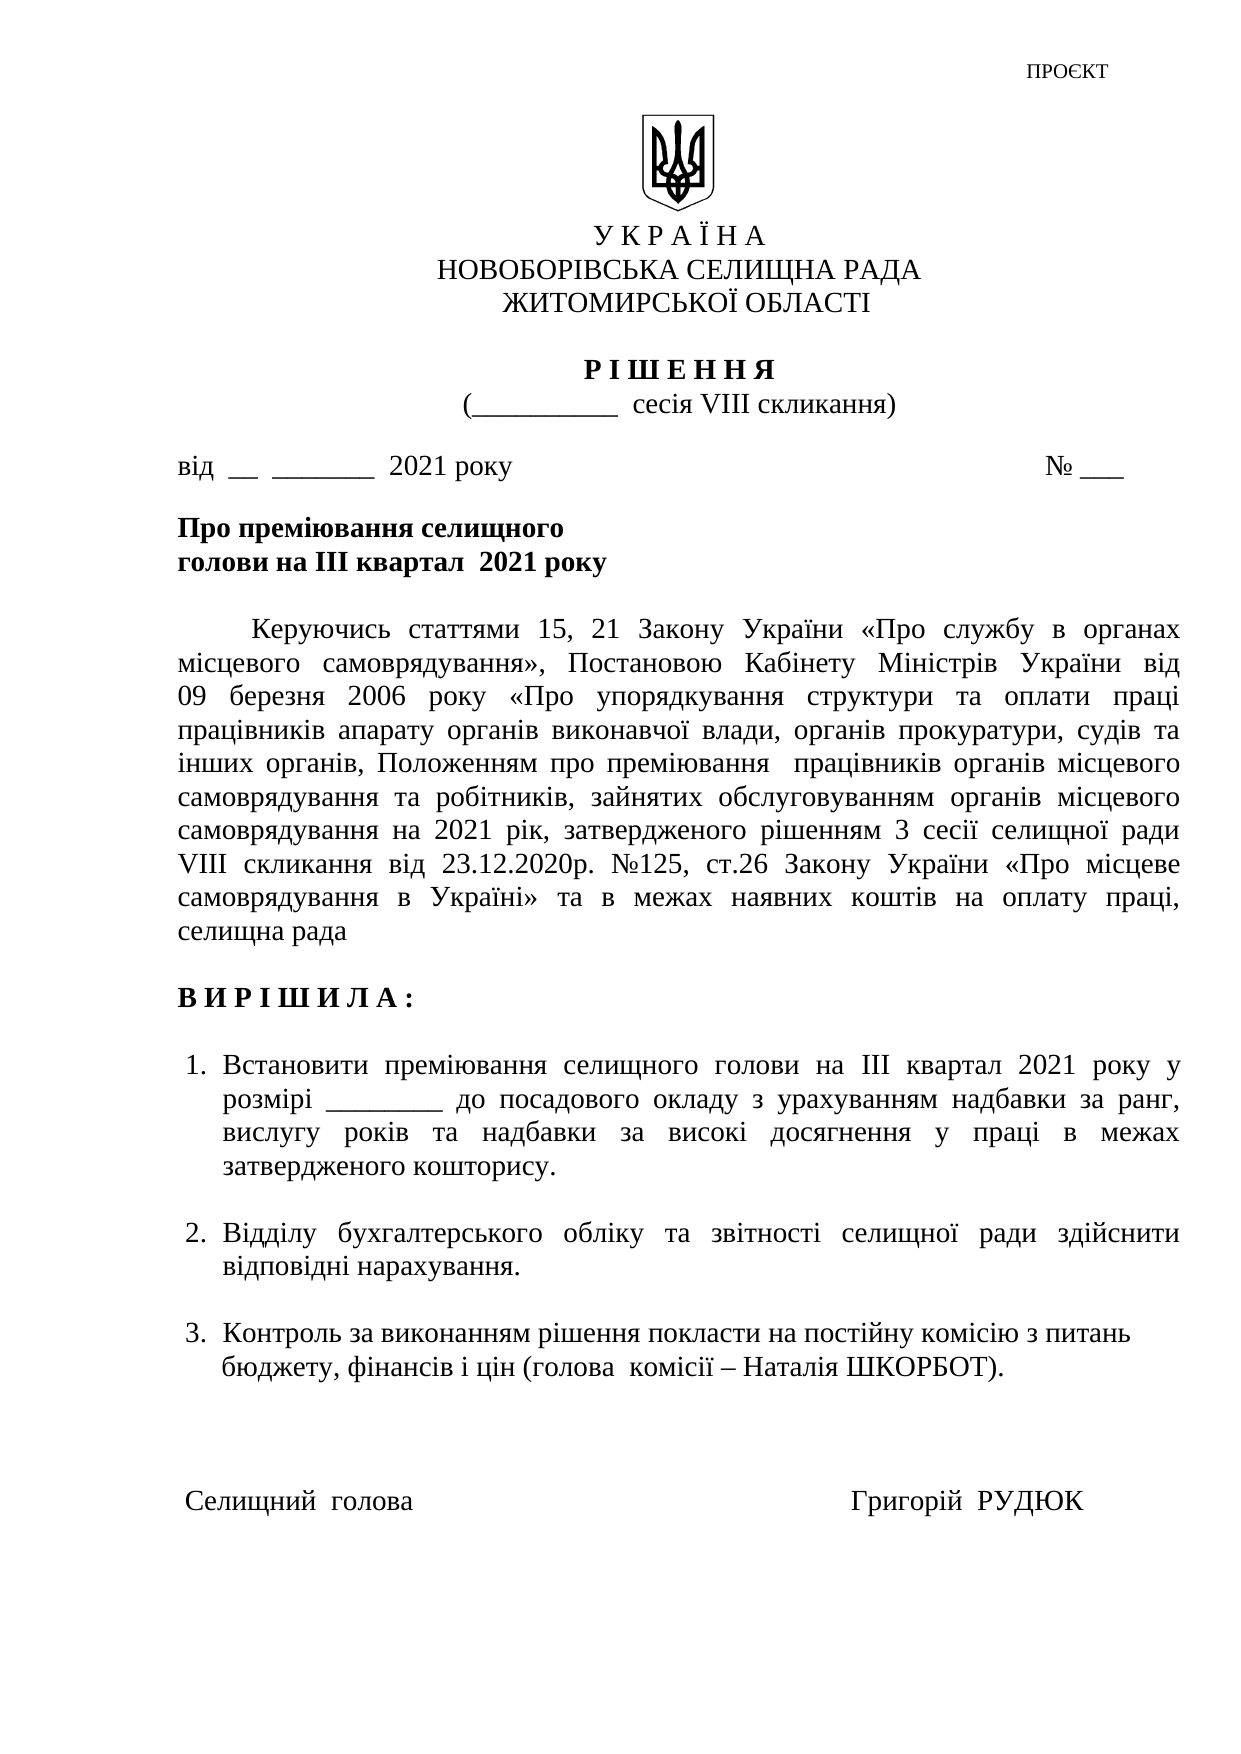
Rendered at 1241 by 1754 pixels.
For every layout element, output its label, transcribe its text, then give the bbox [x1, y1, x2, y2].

picture [635, 111, 722, 219]
text НОВОБОРІВСЬКА СЕЛИЩНА РАДА [177, 252, 1181, 285]
text ЖИТОМИРСЬКОЇ ОБЛАСТІ [177, 285, 1181, 319]
text (__________ сесія VIІІ скликання) [177, 386, 1181, 419]
text голови на III квартал 2021 року [177, 544, 1181, 578]
text бюджету, фінансів і цін (голова комісії – Наталія ШКОРБОТ). [177, 1349, 1181, 1383]
text У К Р А Ї Н А [177, 218, 1181, 252]
text від __ _______ 2021 року № ___ [177, 448, 1181, 482]
list Контроль за виконанням рішення покласти на постійну комісію з питань [185, 1316, 1181, 1349]
list Встановити преміювання селищного голови на III квартал 2021 року у розмірі ________ до посадового окладу з урахуванням надбавки за ранг, вислугу років та надбавки за високі досягнення у праці в межах затвердженого кошторису. [185, 1047, 1181, 1181]
text Селищний голова Григорій РУДЮК [177, 1483, 1181, 1517]
text ПРОЄКТ [177, 59, 1181, 83]
text Про преміювання селищного [177, 511, 1181, 544]
text Р І Ш Е Н Н Я [177, 352, 1181, 386]
text Керуючись статтями 15, 21 Закону України «Про службу в органах місцевого самоврядування», Постановою Кабінету Міністрів України від 09 березня 2006 року «Про упорядкування структури та оплати праці працівників апарату органів виконавчої влади, органів прокуратури, судів та інших органів, Положенням про преміювання працівників органів місцевого самоврядування та робітників, зайнятих обслуговуванням органів місцевого самоврядування на 2021 рік, затвердженого рішенням 3 сесії селищної ради VIІІ скликання від 23.12.2020р. №125, ст.26 Закону України «Про місцеве самоврядування в Україні» та в межах наявних коштів на оплату праці, селищна рада [177, 611, 1181, 947]
list Відділу бухгалтерського обліку та звітності селищної ради здійснити відповідні нарахування. [185, 1215, 1181, 1282]
text В И Р І Ш И Л А : [177, 980, 1181, 1014]
